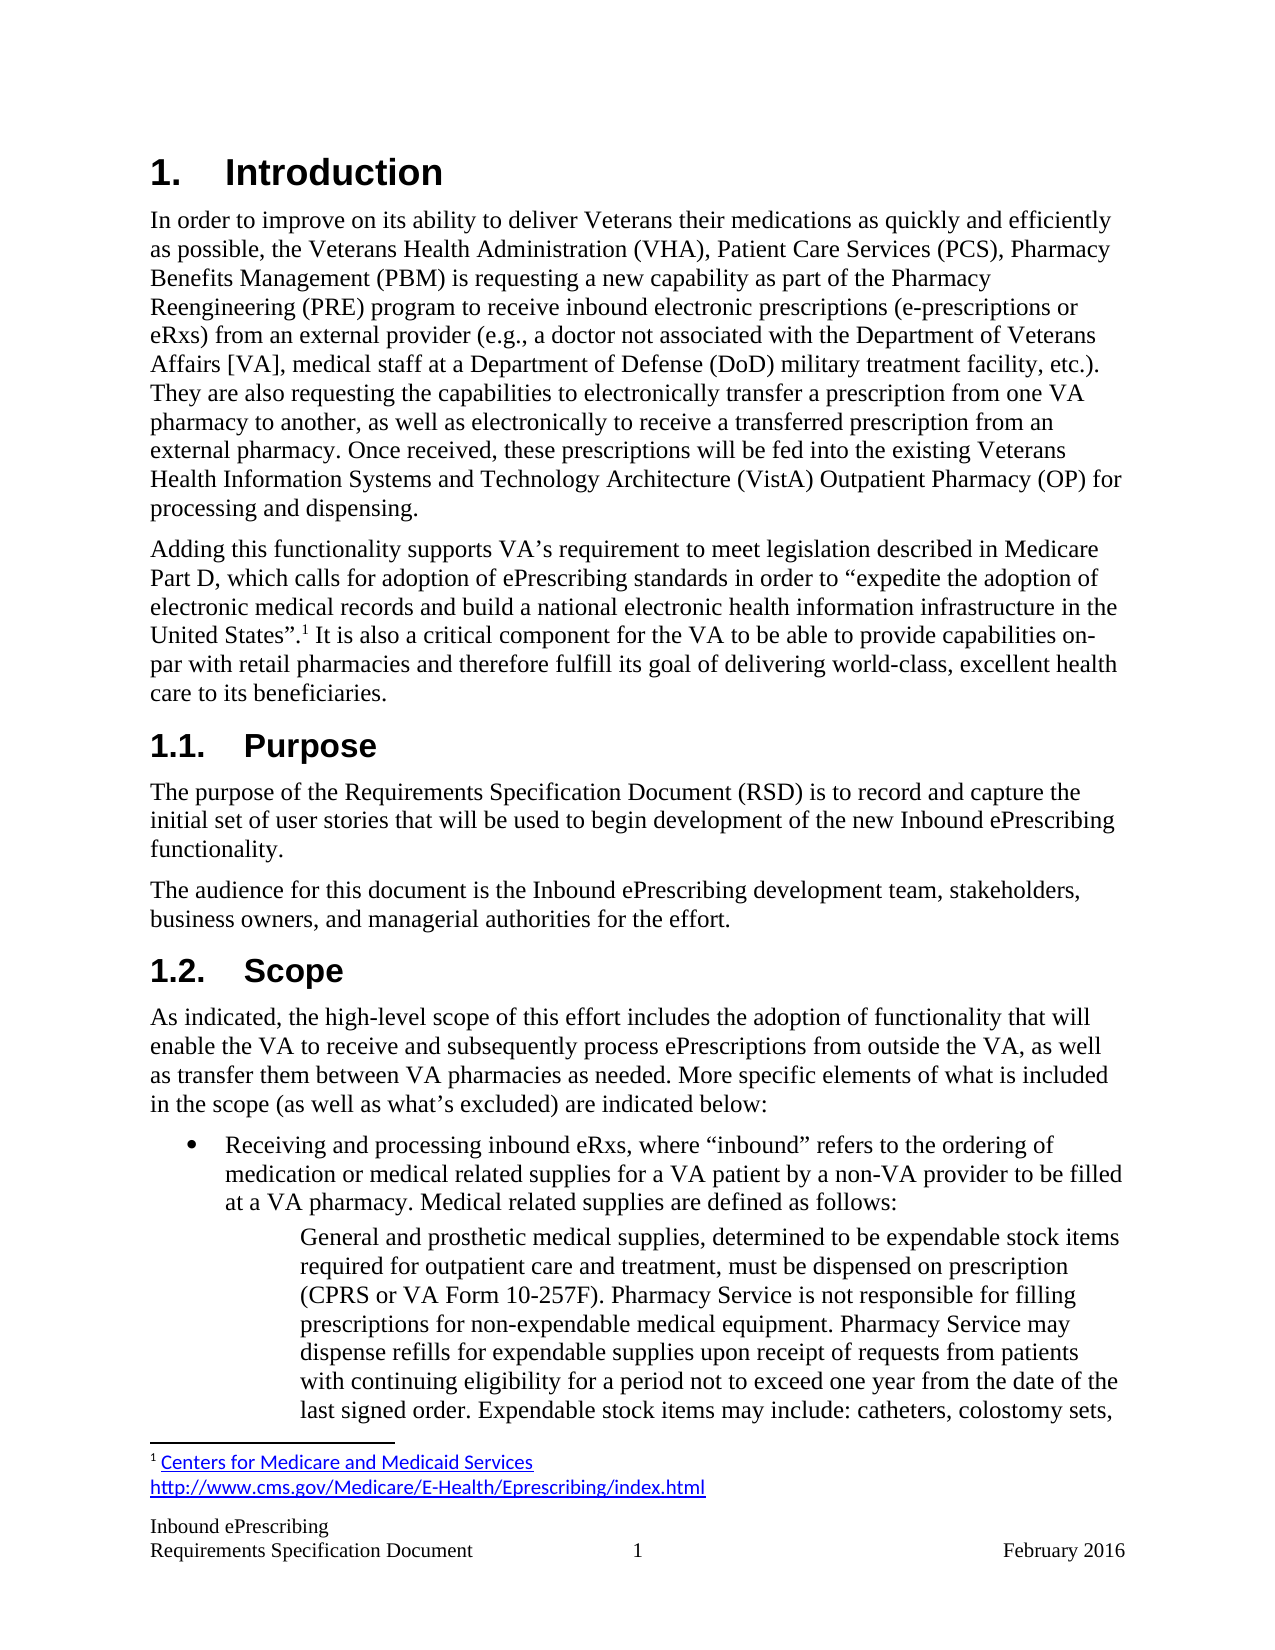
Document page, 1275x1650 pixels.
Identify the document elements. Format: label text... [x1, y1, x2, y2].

subtitle Scope [150, 952, 1125, 990]
text The purpose of the Requirements Specification Document (RSD) is to record and capture the initial set of user stories that will be used to begin development of the new Inbound ePrescribing functionality. [150, 777, 1125, 863]
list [300, 1222, 1125, 1424]
subtitle Purpose [150, 726, 1125, 764]
text As indicated, the high-level scope of this effort includes the adoption of functionality that will enable the VA to receive and subsequently process ePrescriptions from outside the VA, as well as transfer them between VA pharmacies as needed. More specific elements of what is included in the scope (as well as what’s excluded) are indicated below: [150, 1002, 1125, 1117]
text Adding this functionality supports VA’s requirement to meet legislation described in Medicare Part D, which calls for adoption of ePrescribing standards in order to “expedite the adoption of electronic medical records and build a national electronic health information infrastructure in the United States”. It is also a critical component for the VA to be able to provide capabilities on-par with retail pharmacies and therefore fulfill its goal of delivering world-class, excellent health care to its beneficiaries. [150, 534, 1125, 707]
text The audience for this document is the Inbound ePrescribing development team, stakeholders, business owners, and managerial authorities for the effort. [150, 875, 1125, 933]
text Receiving and processing inbound eRxs, where “inbound” refers to the ordering of medication or medical related supplies for a VA patient by a non-VA provider to be filled at a VA pharmacy. Medical related supplies are defined as follows: [187, 1130, 1125, 1216]
text In order to improve on its ability to deliver Veterans their medications as quickly and efficiently as possible, the Veterans Health Administration (VHA), Patient Care Services (PCS), Pharmacy Benefits Management (PBM) is requesting a new capability as part of the Pharmacy Reengineering (PRE) program to receive inbound electronic prescriptions (e-prescriptions or eRxs) from an external provider (e.g., a doctor not associated with the Department of Veterans Affairs [VA], medical staff at a Department of Defense (DoD) military treatment facility, etc.). They are also requesting the capabilities to electronically transfer a prescription from one VA pharmacy to another, as well as electronically to receive a transferred prescription from an external pharmacy. Once received, these prescriptions will be fed into the existing Veterans Health Information Systems and Technology Architecture (VistA) Outpatient Pharmacy (OP) for processing and dispensing. [150, 206, 1125, 522]
subtitle Introduction [150, 150, 1125, 193]
